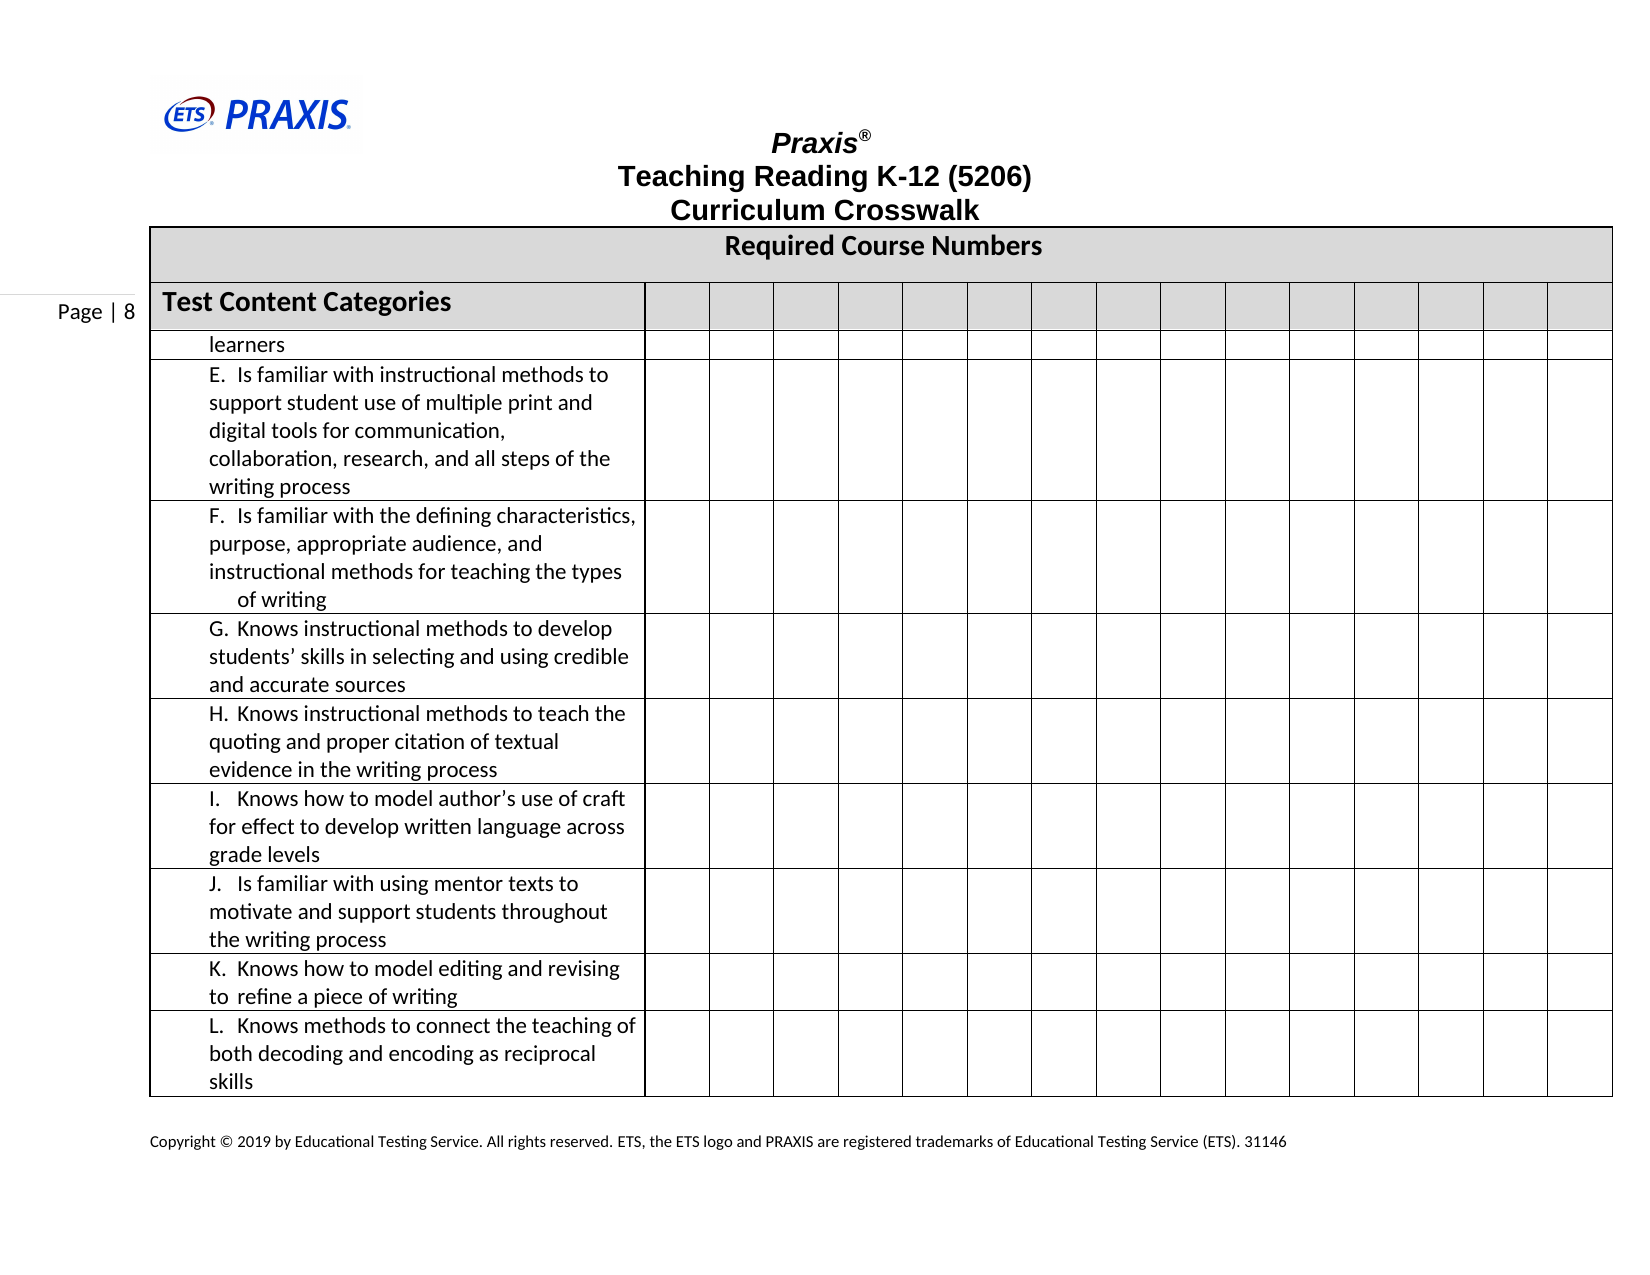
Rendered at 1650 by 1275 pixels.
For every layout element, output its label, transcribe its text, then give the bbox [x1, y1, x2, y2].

table_cell [1290, 360, 1354, 500]
table_cell [1097, 784, 1160, 868]
table_cell [1355, 784, 1418, 868]
table_cell [710, 501, 773, 613]
table_cell [774, 954, 838, 1010]
table_cell Is familiar with using mentor texts to motivate and support students throughout the writing process [151, 869, 644, 953]
table_cell [1419, 699, 1483, 783]
table_cell [968, 501, 1031, 613]
table_cell Knows methods to connect the teaching of both decoding and encoding as reciprocal skills [151, 1011, 644, 1096]
table_cell [1097, 331, 1160, 359]
table_cell [1548, 1011, 1612, 1096]
table_cell [1355, 360, 1418, 500]
table_cell [968, 784, 1031, 868]
table_cell [1484, 954, 1547, 1010]
table_cell [1355, 1011, 1418, 1096]
table_cell [1032, 283, 1096, 329]
table_cell Knows instructional methods to teach the quoting and proper citation of textual evidence in the writing process [151, 699, 644, 783]
table_cell [1290, 699, 1354, 783]
table_cell [1548, 501, 1612, 613]
table_cell [1484, 784, 1547, 868]
table_cell [1032, 360, 1096, 500]
table_cell [1419, 784, 1483, 868]
table_cell [1419, 360, 1483, 500]
table_cell [1032, 331, 1096, 359]
table_cell [710, 869, 773, 953]
table_cell [968, 954, 1031, 1010]
table_cell [646, 614, 709, 698]
table_cell [903, 283, 967, 329]
table_cell [839, 614, 902, 698]
table_cell [1419, 331, 1483, 359]
table_cell [1290, 283, 1354, 329]
table_cell Knows how to model author’s use of craft for effect to develop written language across grade levels [151, 784, 644, 868]
table_cell [1484, 869, 1547, 953]
table_cell [646, 360, 709, 500]
table_cell [968, 699, 1031, 783]
table_cell [1484, 1011, 1547, 1096]
table_cell [1032, 954, 1096, 1010]
table_cell [646, 869, 709, 953]
table_cell [1097, 360, 1160, 500]
table_cell Is familiar with instructional methods to support student use of multiple print and digital tools for communication, collaboration, research, and all steps of the writing process [151, 360, 644, 500]
table_cell [839, 784, 902, 868]
table_cell [1290, 331, 1354, 359]
table_cell [1290, 614, 1354, 698]
table_cell [710, 614, 773, 698]
table_cell [774, 331, 838, 359]
table_cell [646, 1011, 709, 1096]
table_cell [774, 784, 838, 868]
table_cell [1226, 331, 1289, 359]
table_cell [1548, 614, 1612, 698]
table_cell Is familiar with the defining characteristics, purpose, appropriate audience, and instructional methods for teaching the types of writing [151, 501, 644, 613]
table_cell [1161, 360, 1225, 500]
table_cell [1484, 283, 1547, 329]
table_cell [1097, 283, 1160, 329]
table_cell [774, 501, 838, 613]
table_cell [1290, 1011, 1354, 1096]
table_cell Knows how to model editing and revising to refine a piece of writing [151, 954, 644, 1010]
table_header Required Course Numbers [151, 228, 1612, 282]
table_cell [710, 360, 773, 500]
table_cell [1226, 283, 1289, 329]
table_cell [839, 869, 902, 953]
table_cell [710, 954, 773, 1010]
table_cell [1548, 869, 1612, 953]
table_cell [1097, 869, 1160, 953]
table_cell [1355, 331, 1418, 359]
table_cell [646, 699, 709, 783]
table_cell [1290, 869, 1354, 953]
table_cell [1355, 699, 1418, 783]
table_cell [1161, 869, 1225, 953]
table_cell [968, 1011, 1031, 1096]
table_cell [1097, 614, 1160, 698]
table_cell [968, 283, 1031, 329]
picture [150, 75, 363, 154]
table_cell [1226, 1011, 1289, 1096]
table_cell [1548, 283, 1612, 329]
table_cell [1419, 869, 1483, 953]
table_cell [903, 331, 967, 359]
table_cell [1097, 1011, 1160, 1096]
table_cell [1032, 699, 1096, 783]
table_cell [1226, 954, 1289, 1010]
table_cell [839, 1011, 902, 1096]
table_cell [1290, 954, 1354, 1010]
table_cell [646, 331, 709, 359]
table_cell [1419, 501, 1483, 613]
table_cell [1226, 501, 1289, 613]
table_cell Test Content Categories [151, 283, 644, 329]
table_cell [1226, 360, 1289, 500]
table_cell [1419, 954, 1483, 1010]
table_cell [903, 784, 967, 868]
table_cell [646, 283, 709, 329]
table_cell [646, 501, 709, 613]
table_cell [646, 954, 709, 1010]
table_cell [1484, 614, 1547, 698]
table_cell [1032, 614, 1096, 698]
table_cell [1161, 1011, 1225, 1096]
table_cell [839, 331, 902, 359]
table_cell [710, 331, 773, 359]
table_cell [1548, 331, 1612, 359]
table_cell [1161, 954, 1225, 1010]
table_cell [1161, 784, 1225, 868]
table_cell [1355, 283, 1418, 329]
table_cell [903, 614, 967, 698]
table_cell [1161, 331, 1225, 359]
table_cell [1032, 1011, 1096, 1096]
table_cell [1548, 954, 1612, 1010]
table_cell [774, 869, 838, 953]
table_cell [839, 501, 902, 613]
table_cell [1355, 501, 1418, 613]
table_cell [903, 1011, 967, 1096]
table_cell [1484, 360, 1547, 500]
table_cell [1548, 360, 1612, 500]
table_cell [1484, 501, 1547, 613]
table_cell [1548, 699, 1612, 783]
table_cell [839, 954, 902, 1010]
table_cell [1419, 283, 1483, 329]
table_cell [1032, 784, 1096, 868]
table_cell [1226, 784, 1289, 868]
table_cell [1484, 699, 1547, 783]
table_cell [1419, 614, 1483, 698]
table_cell [1161, 283, 1225, 329]
table_cell [839, 360, 902, 500]
table_cell [1161, 501, 1225, 613]
table_cell [1290, 784, 1354, 868]
table_cell [710, 283, 773, 329]
table_cell [1097, 954, 1160, 1010]
table_cell [1161, 614, 1225, 698]
table_cell [774, 699, 838, 783]
table_cell [1226, 699, 1289, 783]
table_cell [903, 869, 967, 953]
table_cell [1097, 699, 1160, 783]
table_cell [710, 699, 773, 783]
table_cell [774, 614, 838, 698]
table_cell [1419, 1011, 1483, 1096]
table_cell [968, 360, 1031, 500]
table_cell [1032, 869, 1096, 953]
table_cell [1355, 954, 1418, 1010]
table_cell [710, 784, 773, 868]
table_cell [646, 784, 709, 868]
table_cell [1290, 501, 1354, 613]
table_cell [968, 331, 1031, 359]
table_cell [903, 699, 967, 783]
table_cell [839, 283, 902, 329]
table_cell [839, 699, 902, 783]
table_cell [710, 1011, 773, 1096]
table_cell [968, 614, 1031, 698]
table_cell [1355, 614, 1418, 698]
table_cell [1226, 869, 1289, 953]
table_cell [1097, 501, 1160, 613]
table_cell [774, 1011, 838, 1096]
table_cell [1032, 501, 1096, 613]
table_cell [903, 501, 967, 613]
table_cell [903, 360, 967, 500]
table_cell [1161, 699, 1225, 783]
table_cell [903, 954, 967, 1010]
table_cell Is familiar with instructional methods to support writing development for English learners [151, 331, 644, 359]
table_cell [1226, 614, 1289, 698]
table_cell [774, 360, 838, 500]
table_cell [774, 283, 838, 329]
table_cell [1484, 331, 1547, 359]
table_cell [1548, 784, 1612, 868]
table_cell [968, 869, 1031, 953]
table_cell [1355, 869, 1418, 953]
table_cell Knows instructional methods to develop students’ skills in selecting and using credible and accurate sources [151, 614, 644, 698]
